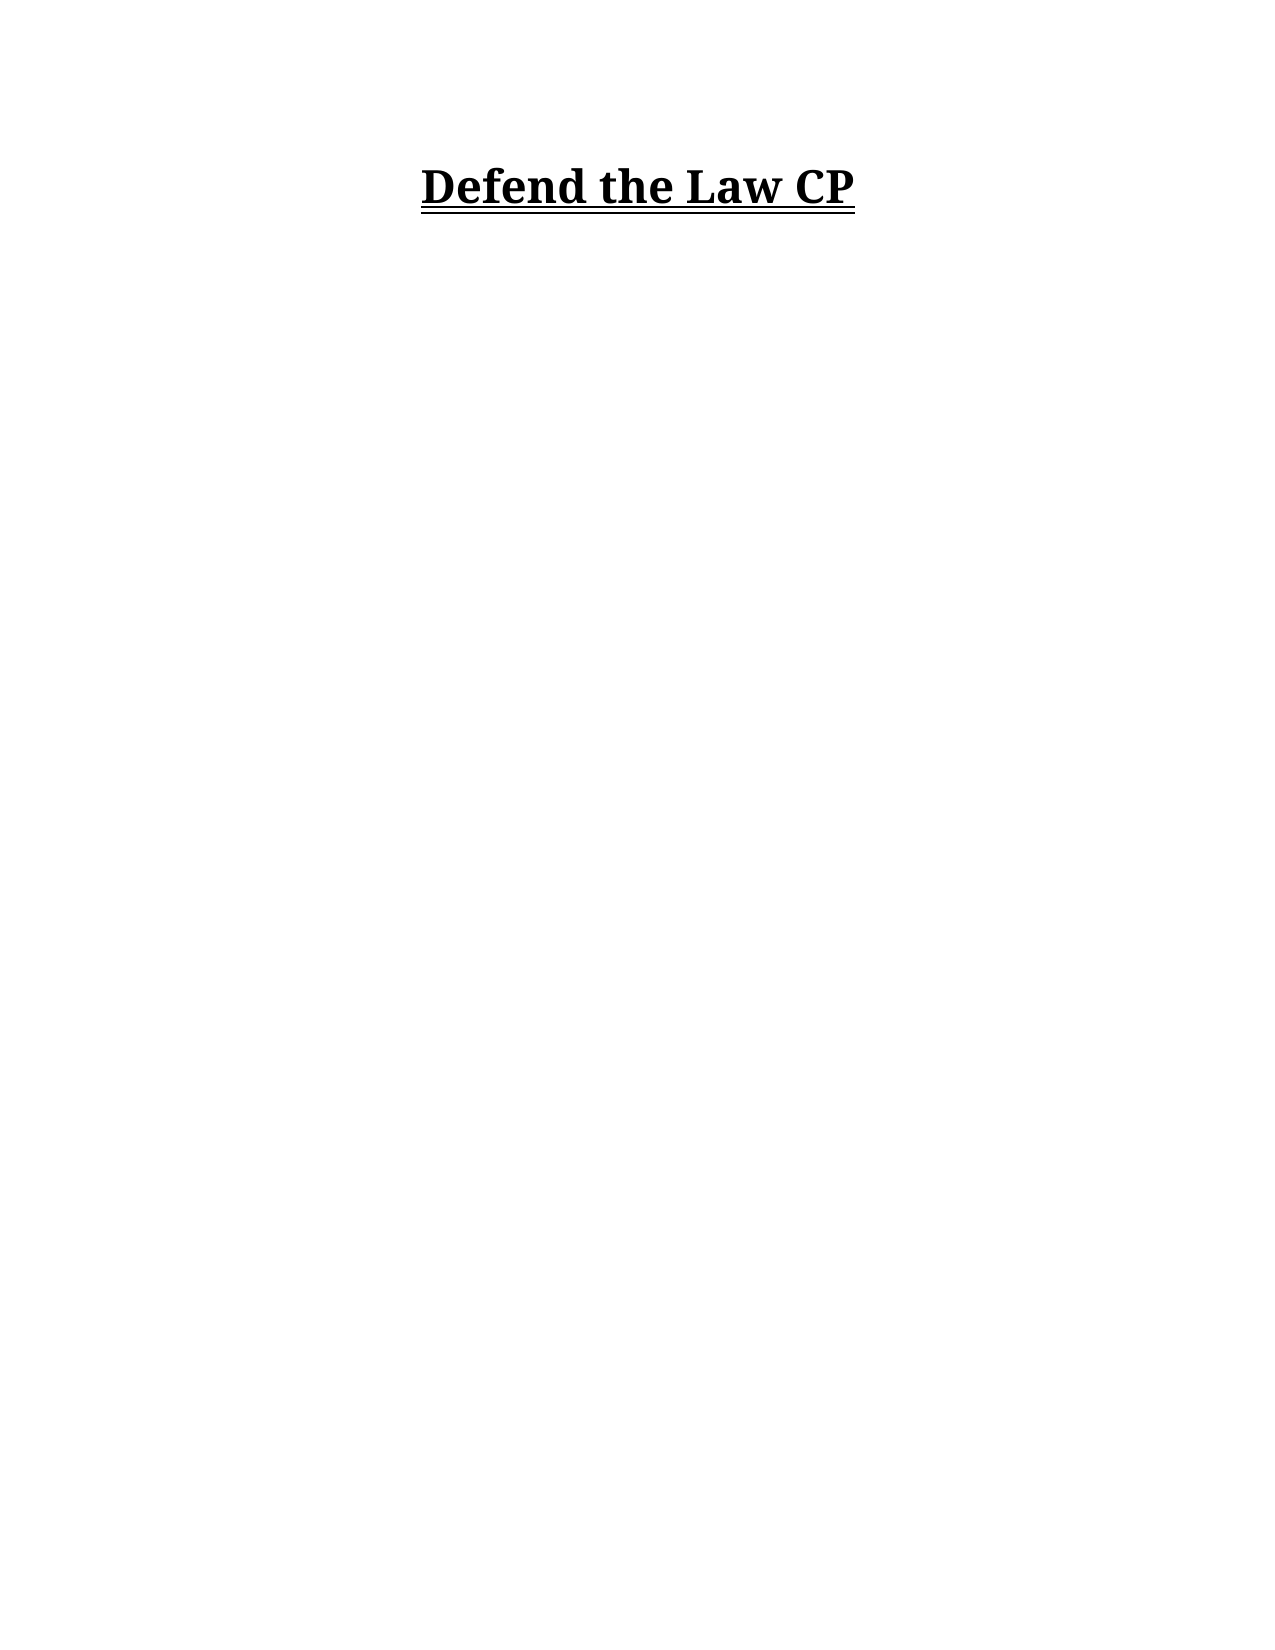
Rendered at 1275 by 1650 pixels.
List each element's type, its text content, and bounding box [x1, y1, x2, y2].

subtitle Defend the Law CP [150, 154, 1125, 217]
